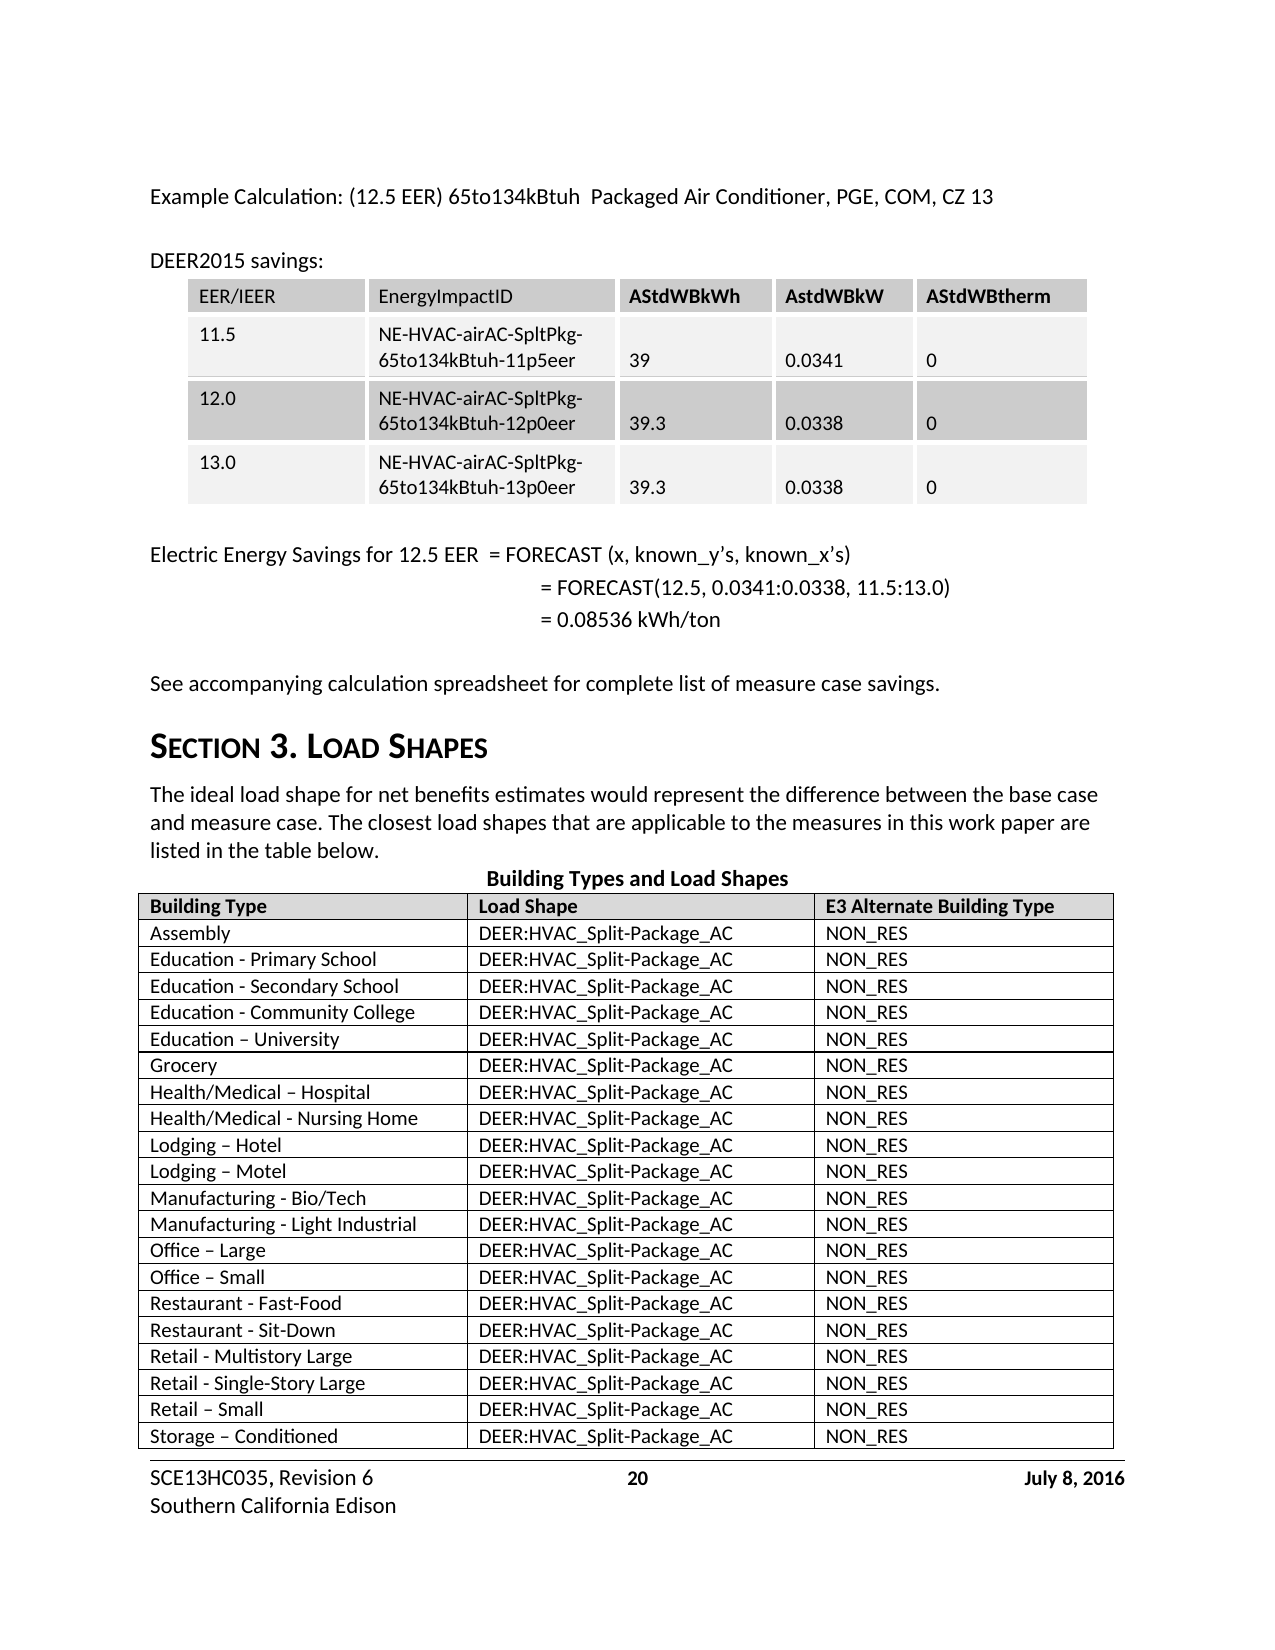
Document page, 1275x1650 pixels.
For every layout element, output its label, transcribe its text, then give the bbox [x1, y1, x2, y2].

table_cell DEER:HVAC_Split-Package_AC [468, 1264, 814, 1289]
text Building Types and Load Shapes [150, 864, 1125, 893]
table_cell Lodging – Hotel [139, 1132, 467, 1157]
table_cell Manufacturing - Bio/Tech [139, 1185, 467, 1210]
table_cell DEER:HVAC_Split-Package_AC [468, 973, 814, 998]
table_cell NON_RES [815, 1317, 1113, 1342]
table_header Building Type [139, 894, 467, 919]
table_cell Retail - Single-Story Large [139, 1370, 467, 1395]
table_cell NON_RES [815, 1423, 1113, 1448]
table_header EER/IEER [188, 279, 365, 312]
table_cell Storage – Conditioned [139, 1423, 467, 1448]
table_cell NON_RES [815, 947, 1113, 972]
text = FORECAST(12.5, 0.0341:0.0338, 11.5:13.0) [150, 573, 1125, 601]
table_cell NON_RES [815, 1026, 1113, 1051]
table_cell NE-HVAC-airAC-SpltPkg-65to134kBtuh-11p5eer [369, 317, 615, 376]
table_header AstdWBkW [776, 279, 913, 312]
table_cell Lodging – Motel [139, 1158, 467, 1184]
table_cell NON_RES [815, 1185, 1113, 1210]
table_cell Manufacturing - Light Industrial [139, 1211, 467, 1237]
table_cell DEER:HVAC_Split-Package_AC [468, 1344, 814, 1369]
table_cell NON_RES [815, 1396, 1113, 1422]
table_cell NE-HVAC-airAC-SpltPkg-65to134kBtuh-12p0eer [369, 381, 615, 440]
table_cell NON_RES [815, 1264, 1113, 1289]
text DEER2015 savings: [150, 247, 1125, 274]
text See accompanying calculation spreadsheet for complete list of measure case savings. [150, 669, 1125, 697]
table_cell NON_RES [815, 920, 1113, 946]
table_cell DEER:HVAC_Split-Package_AC [468, 920, 814, 946]
table_cell DEER:HVAC_Split-Package_AC [468, 1396, 814, 1422]
table_cell Education - Primary School [139, 947, 467, 972]
table_cell 0.0341 [776, 317, 913, 376]
table_cell Health/Medical – Hospital [139, 1079, 467, 1104]
table_cell Retail - Multistory Large [139, 1344, 467, 1369]
table_cell DEER:HVAC_Split-Package_AC [468, 1185, 814, 1210]
table_cell 11.5 [188, 317, 365, 376]
table_cell DEER:HVAC_Split-Package_AC [468, 1423, 814, 1448]
table_cell NON_RES [815, 1132, 1113, 1157]
table_cell DEER:HVAC_Split-Package_AC [468, 1211, 814, 1237]
table_cell DEER:HVAC_Split-Package_AC [468, 1291, 814, 1316]
text = 0.08536 kWh/ton [150, 605, 1125, 633]
table_cell DEER:HVAC_Split-Package_AC [468, 1053, 814, 1078]
table_cell NE-HVAC-airAC-SpltPkg-65to134kBtuh-13p0eer [369, 445, 615, 504]
text Electric Energy Savings for 12.5 EER = FORECAST (x, known_y’s, known_x’s) [150, 540, 1125, 568]
table_header E3 Alternate Building Type [815, 894, 1113, 919]
subtitle Section 3. Load Shapes [150, 722, 1125, 768]
table_cell NON_RES [815, 1344, 1113, 1369]
table_cell NON_RES [815, 973, 1113, 998]
table_cell DEER:HVAC_Split-Package_AC [468, 1105, 814, 1131]
table_cell 39 [620, 317, 772, 376]
table_cell DEER:HVAC_Split-Package_AC [468, 1238, 814, 1263]
table_header Load Shape [468, 894, 814, 919]
table_cell NON_RES [815, 1370, 1113, 1395]
table_cell NON_RES [815, 1238, 1113, 1263]
table_cell Retail – Small [139, 1396, 467, 1422]
table_cell Education – University [139, 1026, 467, 1051]
table_header EnergyImpactID [369, 279, 615, 312]
table_cell DEER:HVAC_Split-Package_AC [468, 1000, 814, 1025]
table_cell NON_RES [815, 1000, 1113, 1025]
table_header AStdWBtherm [917, 279, 1087, 312]
table_cell 0 [917, 445, 1087, 504]
table_cell DEER:HVAC_Split-Package_AC [468, 1158, 814, 1184]
table_cell DEER:HVAC_Split-Package_AC [468, 1026, 814, 1051]
table_cell DEER:HVAC_Split-Package_AC [468, 1132, 814, 1157]
table_cell 12.0 [188, 381, 365, 440]
table_cell Restaurant - Fast-Food [139, 1291, 467, 1316]
table_cell Office – Large [139, 1238, 467, 1263]
table_cell NON_RES [815, 1211, 1113, 1237]
table_cell NON_RES [815, 1079, 1113, 1104]
table_cell 39.3 [620, 381, 772, 440]
table_cell Education - Secondary School [139, 973, 467, 998]
table_cell NON_RES [815, 1053, 1113, 1078]
table_cell DEER:HVAC_Split-Package_AC [468, 1079, 814, 1104]
table_cell Grocery [139, 1053, 467, 1078]
table_header AStdWBkWh [620, 279, 772, 312]
table_cell NON_RES [815, 1105, 1113, 1131]
table_cell Health/Medical - Nursing Home [139, 1105, 467, 1131]
table_cell Office – Small [139, 1264, 467, 1289]
table_cell 0.0338 [776, 381, 913, 440]
table_cell 0 [917, 317, 1087, 376]
table_cell 0 [917, 381, 1087, 440]
table_cell DEER:HVAC_Split-Package_AC [468, 947, 814, 972]
table_cell DEER:HVAC_Split-Package_AC [468, 1370, 814, 1395]
table_cell 0.0338 [776, 445, 913, 504]
text The ideal load shape for net benefits estimates would represent the difference between the base case and measure case. The closest load shapes that are applicable to the measures in this work paper are listed in the table below. [150, 781, 1125, 864]
table_cell Education - Community College [139, 1000, 467, 1025]
table_cell Assembly [139, 920, 467, 946]
table_cell 39.3 [620, 445, 772, 504]
table_cell NON_RES [815, 1291, 1113, 1316]
table_cell DEER:HVAC_Split-Package_AC [468, 1317, 814, 1342]
table_cell Restaurant - Sit-Down [139, 1317, 467, 1342]
text Example Calculation: (12.5 EER) 65to134kBtuh Packaged Air Conditioner, PGE, COM, CZ 13 [150, 182, 1125, 210]
table_cell 13.0 [188, 445, 365, 504]
table_cell NON_RES [815, 1158, 1113, 1184]
